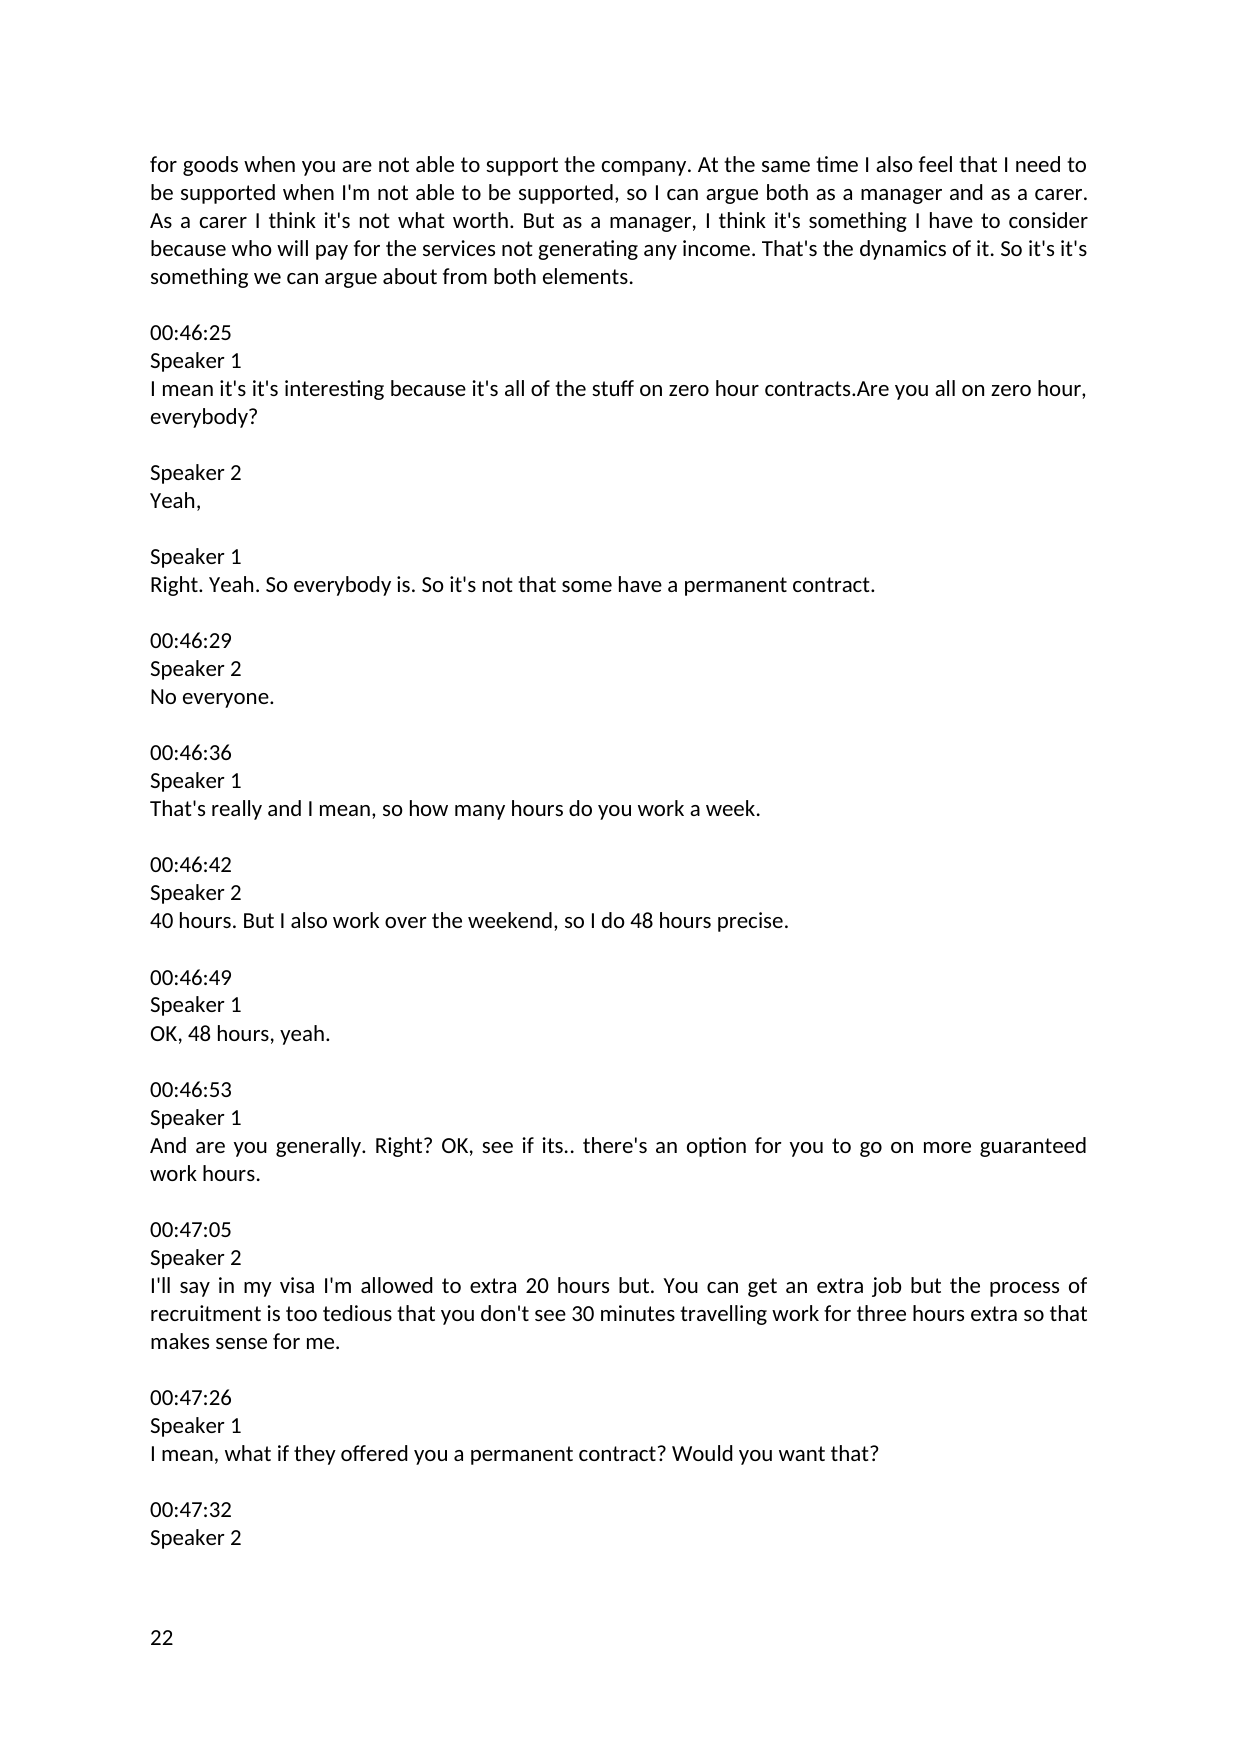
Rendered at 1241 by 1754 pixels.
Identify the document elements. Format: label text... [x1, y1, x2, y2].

text Speaker 1 [150, 991, 1090, 1019]
text 00:47:26 [150, 1383, 1090, 1411]
text 00:46:29 [150, 626, 1090, 654]
text Speaker 2 [150, 878, 1090, 907]
text I mean, what if they offered you a permanent contract? Would you want that? [150, 1439, 1090, 1467]
text I'll say in my visa I'm allowed to extra 20 hours but. You can get an extra job but the process of recruitment is too tedious that you don't see 30 minutes travelling work for three hours extra so that makes sense for me. [150, 1271, 1090, 1355]
text 00:46:53 [150, 1075, 1090, 1103]
text 00:46:42 [150, 851, 1090, 878]
text Speaker 1 [150, 542, 1090, 570]
text And are you generally. Right? OK, see if its.. there's an option for you to go on more guaranteed work hours. [150, 1131, 1090, 1187]
text 00:46:49 [150, 963, 1090, 991]
text OK, 48 hours, yeah. [150, 1019, 1090, 1047]
text Speaker 2 [150, 458, 1090, 486]
text Speaker 2 [150, 654, 1090, 682]
text Speaker 1 [150, 766, 1090, 794]
text 00:46:25 [150, 318, 1090, 346]
text I mean it's it's interesting because it's all of the stuff on zero hour contracts.Are you all on zero hour, everybody? [150, 374, 1090, 430]
text 00:47:32 [150, 1495, 1090, 1523]
text Yeah, [150, 486, 1090, 514]
text Speaker 1 [150, 346, 1090, 374]
text Speaker 1 [150, 1411, 1090, 1439]
text Speaker 2 [150, 1523, 1090, 1551]
text 00:46:36 [150, 738, 1090, 766]
text No everyone. [150, 682, 1090, 710]
text Right. Yeah. So everybody is. So it's not that some have a permanent contract. [150, 570, 1090, 598]
text 00:47:05 [150, 1215, 1090, 1243]
text Speaker 1 [150, 1103, 1090, 1131]
text 40 hours. But I also work over the weekend, so I do 48 hours precise. [150, 907, 1090, 934]
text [150, 150, 1090, 290]
text Speaker 2 [150, 1243, 1090, 1271]
text That's really and I mean, so how many hours do you work a week. [150, 794, 1090, 822]
